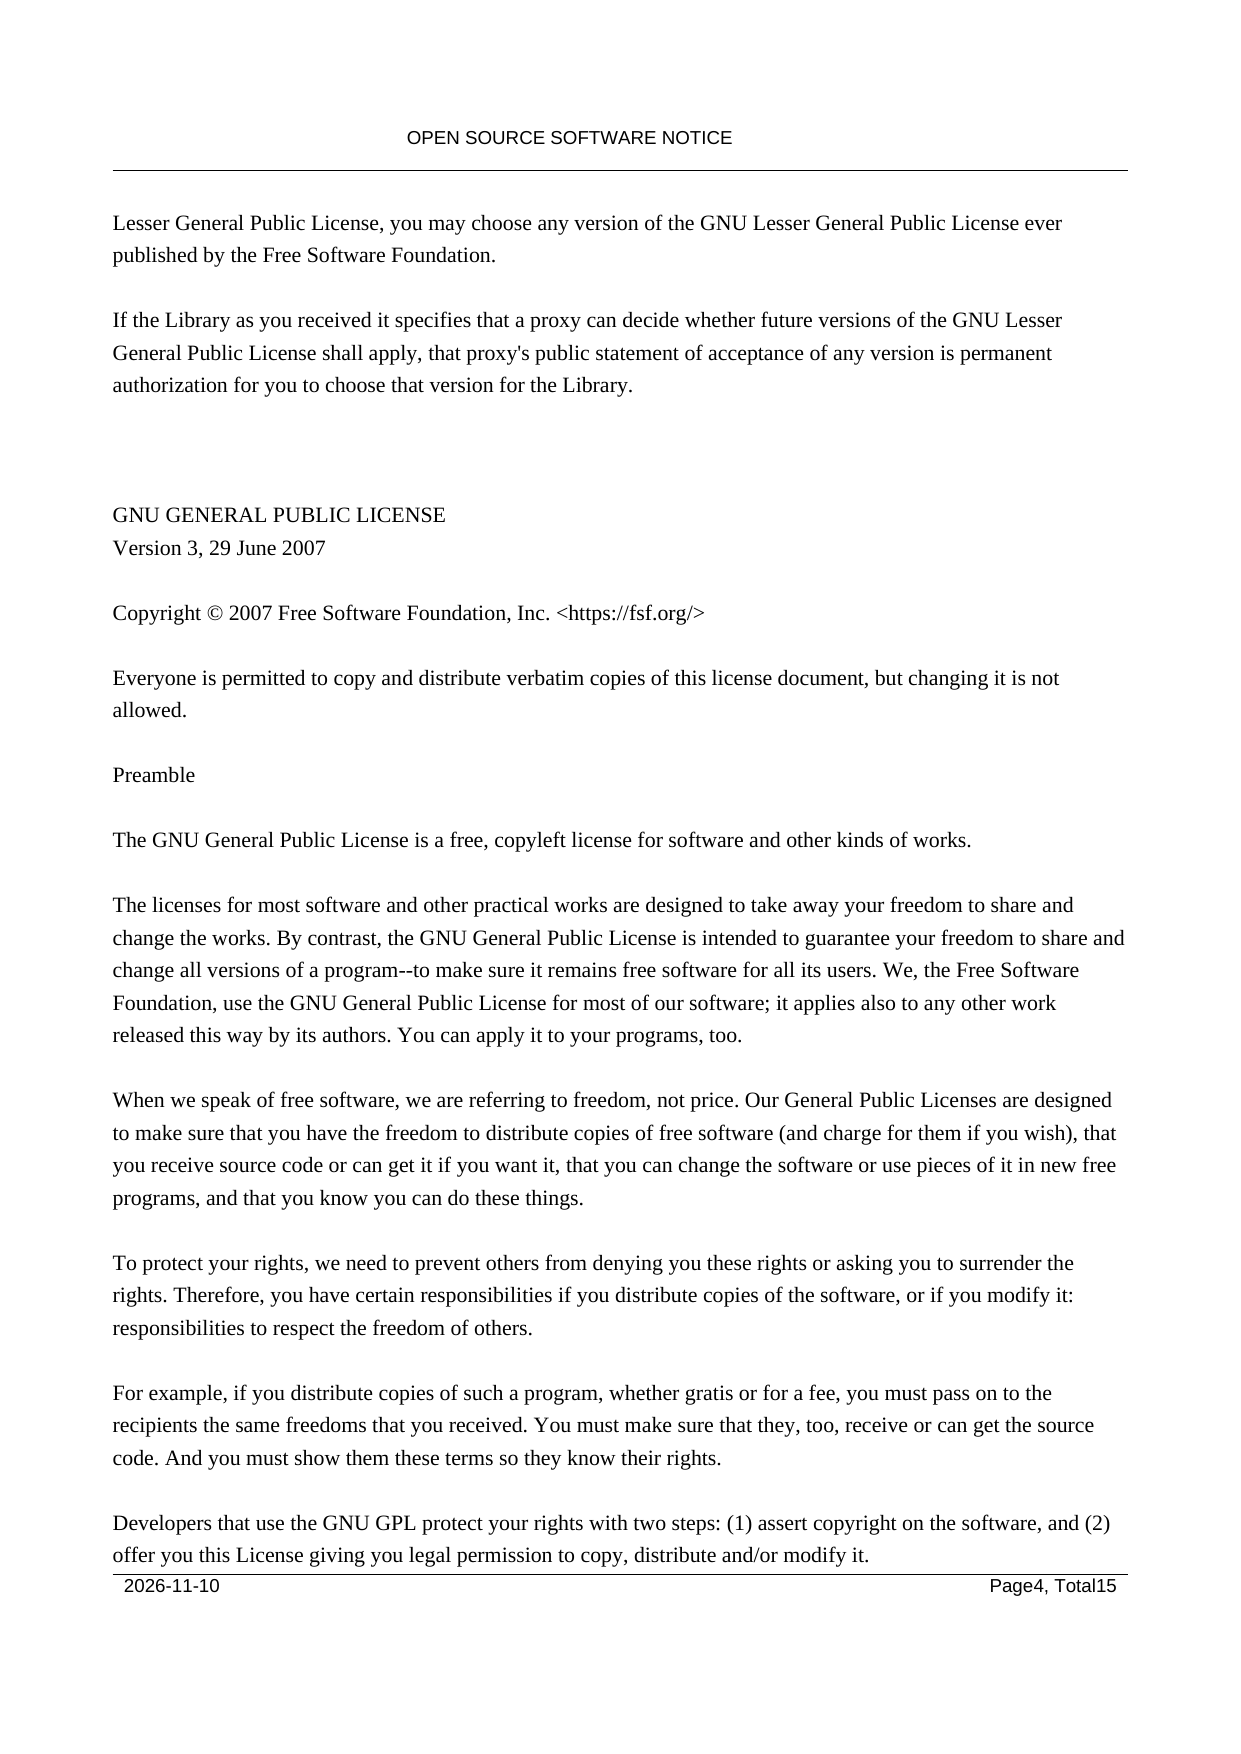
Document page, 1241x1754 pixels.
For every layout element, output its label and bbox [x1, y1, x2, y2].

text [112, 206, 1128, 1571]
